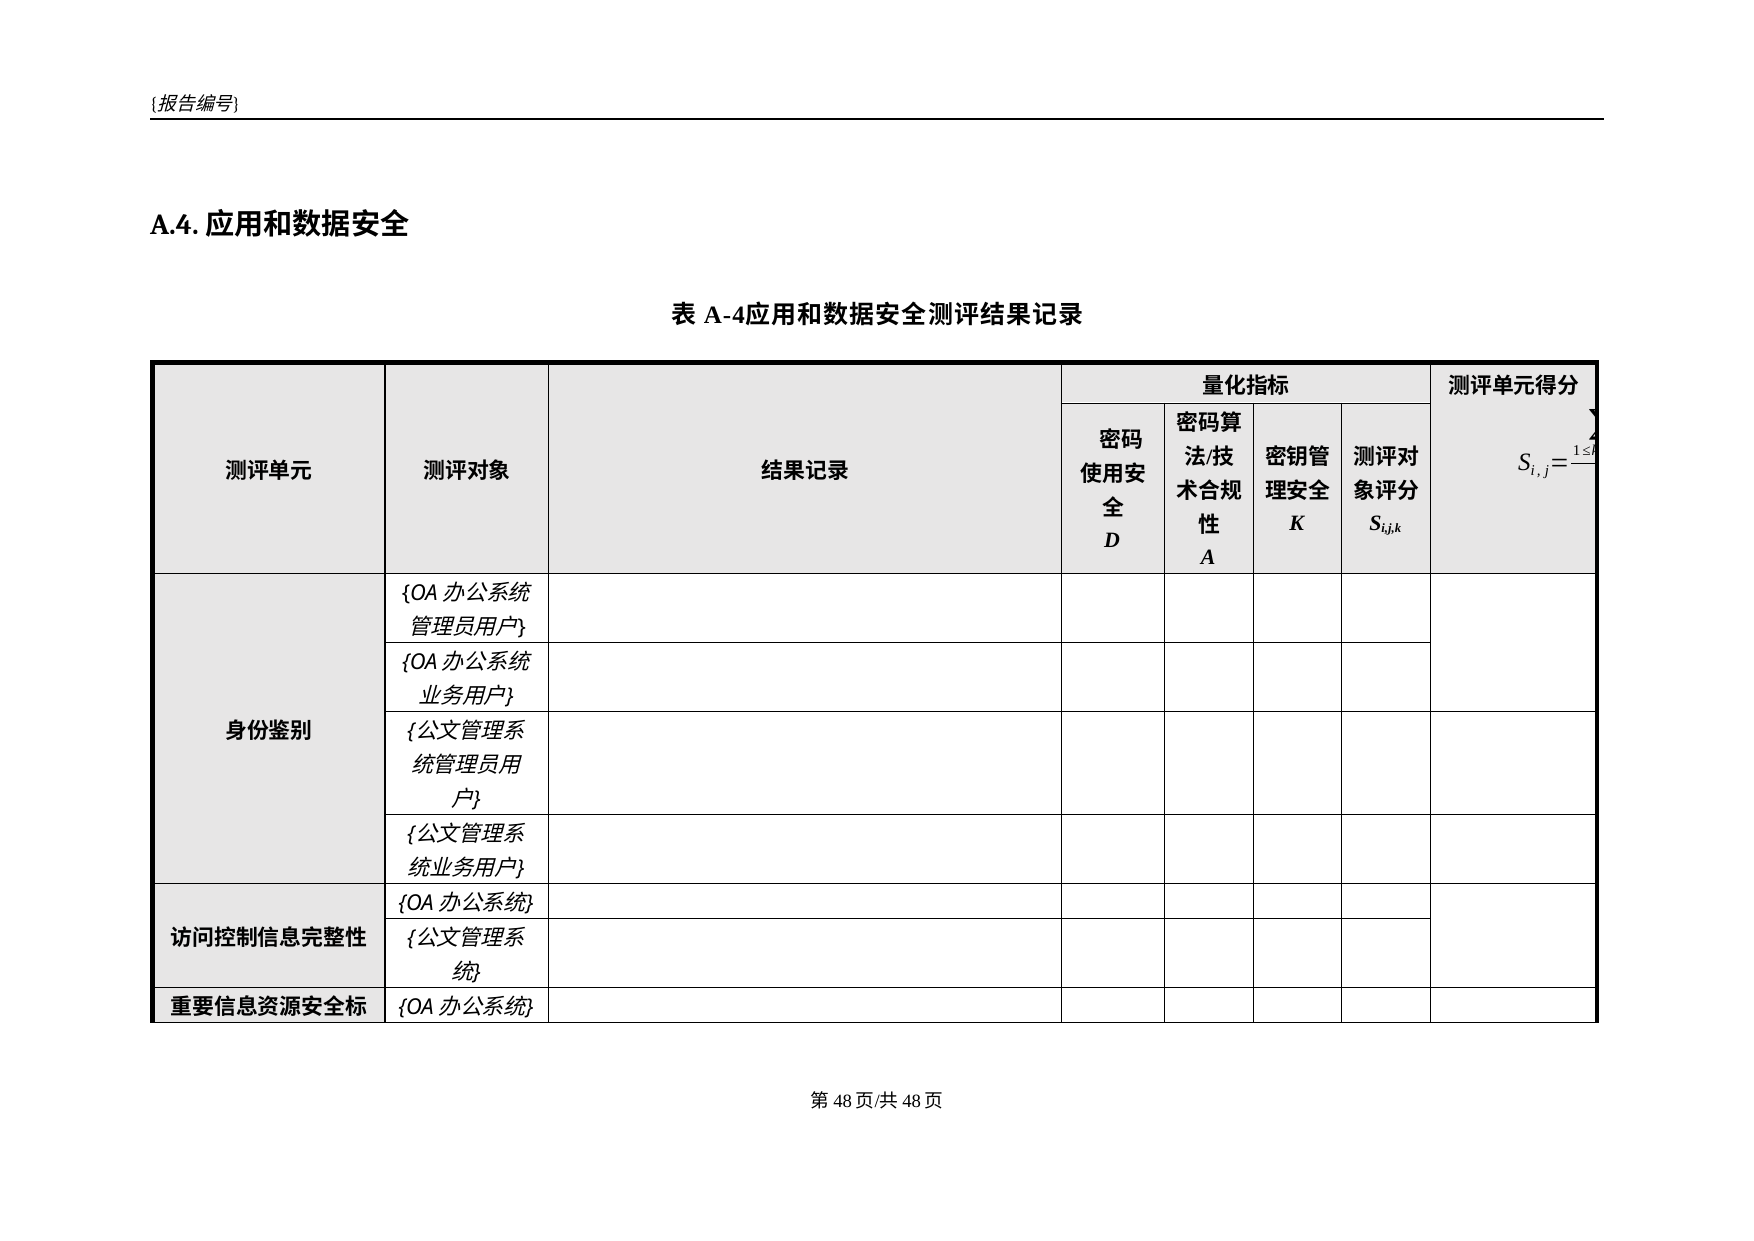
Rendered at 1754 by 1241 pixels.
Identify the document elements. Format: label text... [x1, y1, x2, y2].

table_cell [1431, 712, 1595, 814]
table_cell [1165, 919, 1253, 987]
table_cell [1165, 712, 1253, 814]
table_cell [1431, 988, 1595, 1022]
subtitle 应用和数据安全 [150, 187, 1604, 255]
table_cell [1165, 815, 1253, 883]
table_cell {OA办公系统业务用户} [386, 643, 548, 711]
table_cell [1254, 919, 1341, 987]
table_cell [1254, 884, 1341, 918]
table_cell 身份鉴别 [155, 574, 384, 883]
table_cell [1431, 574, 1595, 711]
table_cell [1062, 574, 1164, 642]
table_cell [1431, 884, 1595, 987]
table_cell 密钥管理安全 K [1254, 404, 1341, 573]
table_cell [549, 919, 1061, 987]
table_cell [1342, 988, 1430, 1022]
table_header 测评单元 [155, 365, 384, 573]
table_cell [1165, 574, 1253, 642]
table_cell 重要信息资源安全标记完整性 [155, 988, 384, 1022]
table_cell [1062, 712, 1164, 814]
table_cell [549, 988, 1061, 1022]
text 表 A-4应用和数据安全测评结果记录 [150, 279, 1604, 347]
table_header 结果记录 [549, 365, 1061, 573]
table_cell [1254, 988, 1341, 1022]
table_cell {OA办公系统} [386, 884, 548, 918]
table_cell [1254, 815, 1341, 883]
table_cell [1342, 815, 1430, 883]
table_cell 访问控制信息完整性 [155, 884, 384, 987]
table_cell {OA办公系统管理员用户} [386, 574, 548, 642]
table_cell [1342, 574, 1430, 642]
table_cell [1165, 988, 1253, 1022]
table_cell [1342, 643, 1430, 711]
table_cell [549, 643, 1061, 711]
table_cell [1062, 919, 1164, 987]
table_cell 密码算法/技术合规性 A [1165, 404, 1253, 573]
table_cell [1254, 712, 1341, 814]
table_header 测评对象 [386, 365, 548, 573]
table_cell [549, 574, 1061, 642]
table_cell [1342, 919, 1430, 987]
table_cell [1342, 712, 1430, 814]
table_cell [549, 712, 1061, 814]
table_cell 测评对象评分 Si,j,k [1342, 404, 1430, 573]
table_cell [1165, 643, 1253, 711]
table_cell {公文管理系统业务用户} [386, 815, 548, 883]
table_cell [1062, 884, 1164, 918]
table_cell [1062, 988, 1164, 1022]
table_cell [1062, 815, 1164, 883]
table_header 测评单元得分 [1431, 365, 1595, 573]
table_cell [1342, 884, 1430, 918]
table_cell {公文管理系统} [386, 919, 548, 987]
table_cell [549, 884, 1061, 918]
table_cell 密码使用安全 D [1062, 404, 1164, 573]
table_cell {OA办公系统} [386, 988, 548, 1022]
table_cell [1254, 574, 1341, 642]
table_cell {公文管理系统管理员用户} [386, 712, 548, 814]
table_cell [549, 815, 1061, 883]
table_cell [1254, 643, 1341, 711]
table_cell [1062, 643, 1164, 711]
table_header 量化指标 [1062, 365, 1430, 402]
table_cell [1431, 815, 1595, 883]
table_cell [1165, 884, 1253, 918]
